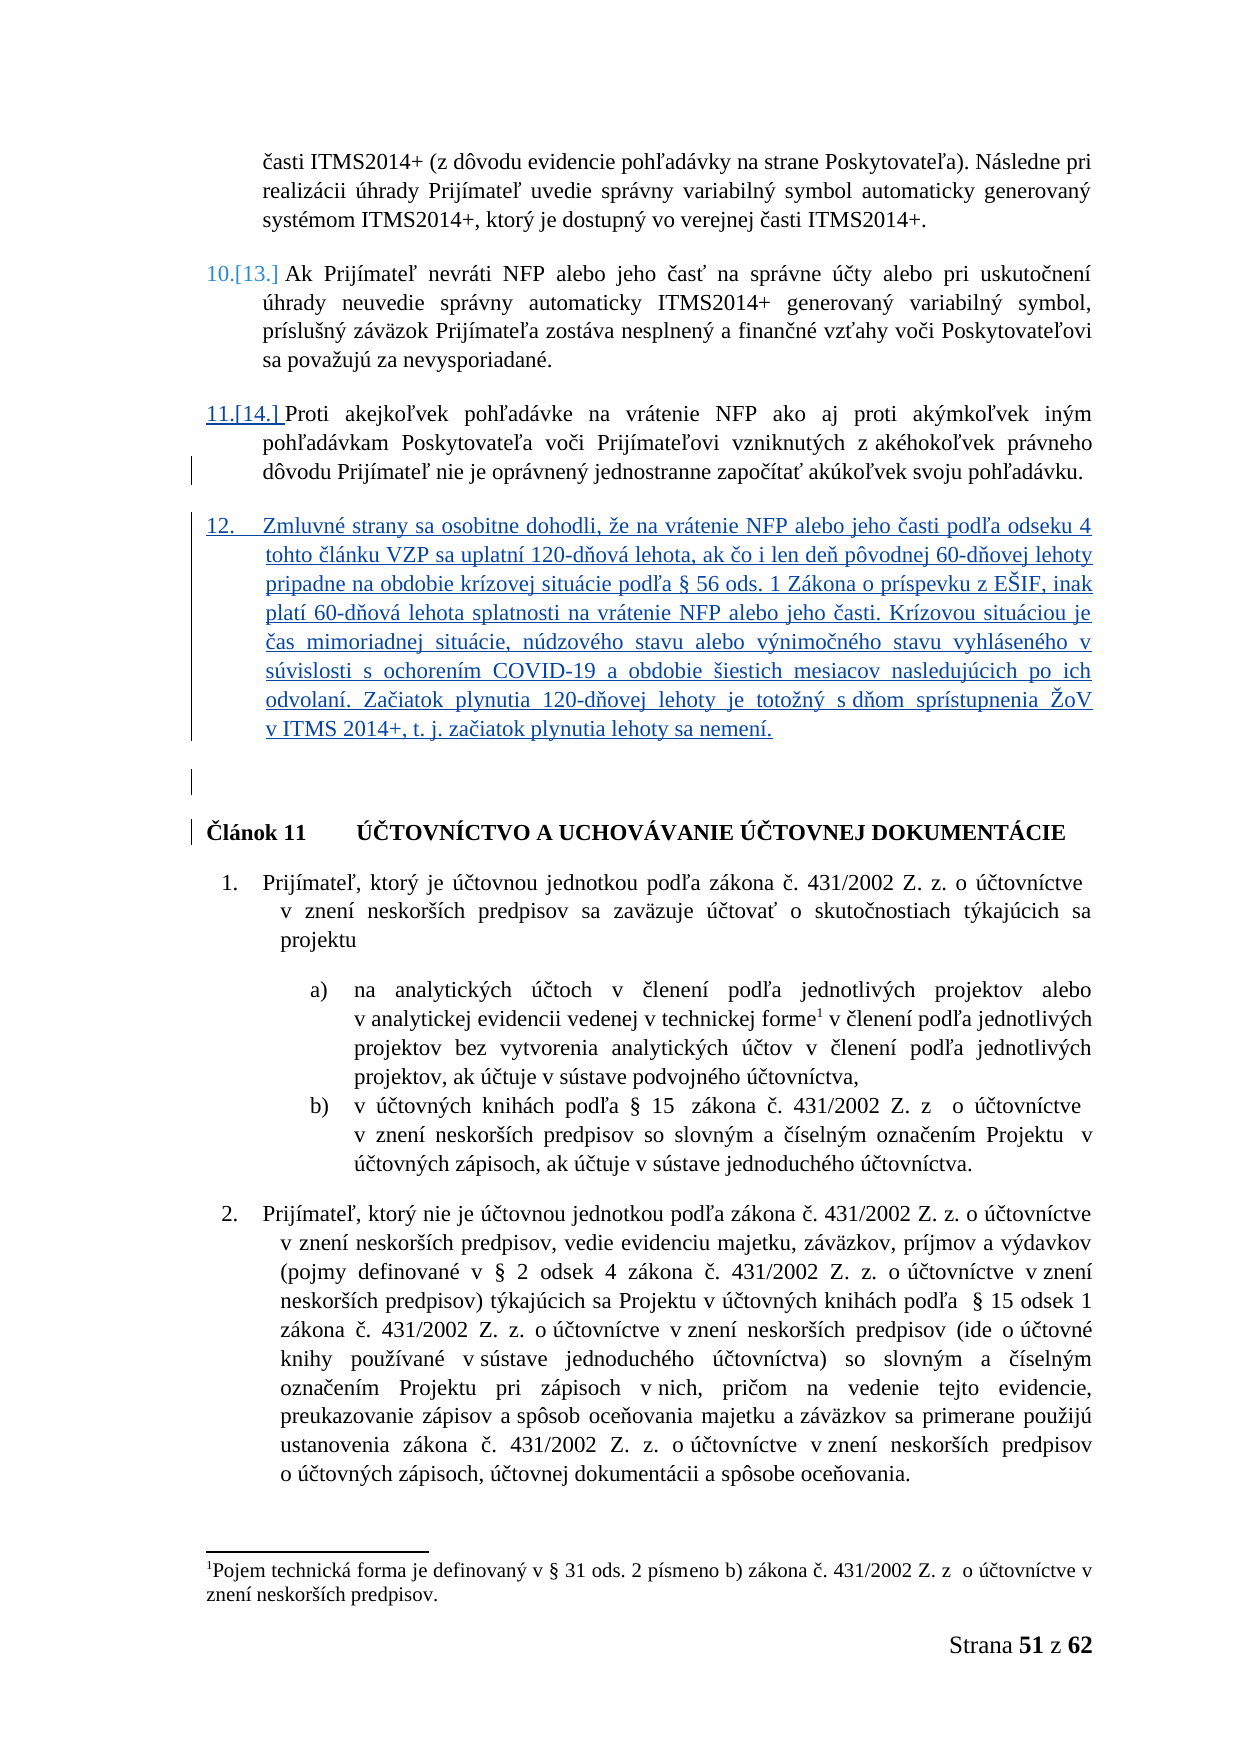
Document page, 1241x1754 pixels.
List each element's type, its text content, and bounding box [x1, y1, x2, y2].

list Prijímateľ, ktorý je účtovnou jednotkou podľa zákona č. 431/2002 Z. z. o účtovníctve v znení neskorších predpisov sa zaväzuje účtovať o skutočnostiach týkajúcich sa projektu [221, 868, 1092, 953]
text Článok 11 ÚČTOVNÍCTVO A UCHOVÁVANIE ÚČTOVNEJ DOKUMENTÁCIE [206, 819, 1092, 845]
list Ak Prijímateľ nevráti NFP alebo jeho časť na správne účty alebo pri uskutočnení úhrady neuvedie správny automaticky ITMS2014+ generovaný variabilný symbol, príslušný záväzok Prijímateľa zostáva nesplnený a finančné vzťahy voči Poskytovateľovi sa považujú za nevysporiadané. [206, 259, 1092, 373]
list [206, 148, 1092, 232]
list na analytických účtoch v členení podľa jednotlivých projektov alebo v analytickej evidencii vedenej v technickej forme v členení podľa jednotlivých projektov bez vytvorenia analytických účtov v členení podľa jednotlivých projektov, ak účtuje v sústave podvojného účtovníctva, [310, 976, 1092, 1089]
list v účtovných knihách podľa § 15 zákona č. 431/2002 Z. z o účtovníctve v znení neskorších predpisov so slovným a číselným označením Projektu v účtovných zápisoch, ak účtuje v sústave jednoduchého účtovníctva. [310, 1092, 1092, 1176]
list Proti akejkoľvek pohľadávke na vrátenie NFP ako aj proti akýmkoľvek iným pohľadávkam Poskytovateľa voči Prijímateľovi vzniknutých z akéhokoľvek právneho dôvodu Prijímateľ nie je oprávnený jednostranne započítať akúkoľvek svoju pohľadávku. [206, 400, 1092, 485]
list Prijímateľ, ktorý nie je účtovnou jednotkou podľa zákona č. 431/2002 Z. z. o účtovníctve v znení neskorších predpisov, vedie evidenciu majetku, záväzkov, príjmov a výdavkov (pojmy definované v § 2 odsek 4 zákona č. 431/2002 Z. z. o účtovníctve v znení neskorších predpisov) týkajúcich sa Projektu v účtovných knihách podľa § 15 odsek 1 zákona č. 431/2002 Z. z. o účtovníctve v znení neskorších predpisov (ide o účtovné knihy používané v sústave jednoduchého účtovníctva) so slovným a číselným označením Projektu pri zápisoch v nich, pričom na vedenie tejto evidencie, preukazovanie zápisov a spôsob oceňovania majetku a záväzkov sa primerane použijú ustanovenia zákona č. 431/2002 Z. z. o účtovníctve v znení neskorších predpisov o účtovných zápisoch, účtovnej dokumentácii a spôsobe oceňovania. [221, 1200, 1092, 1487]
